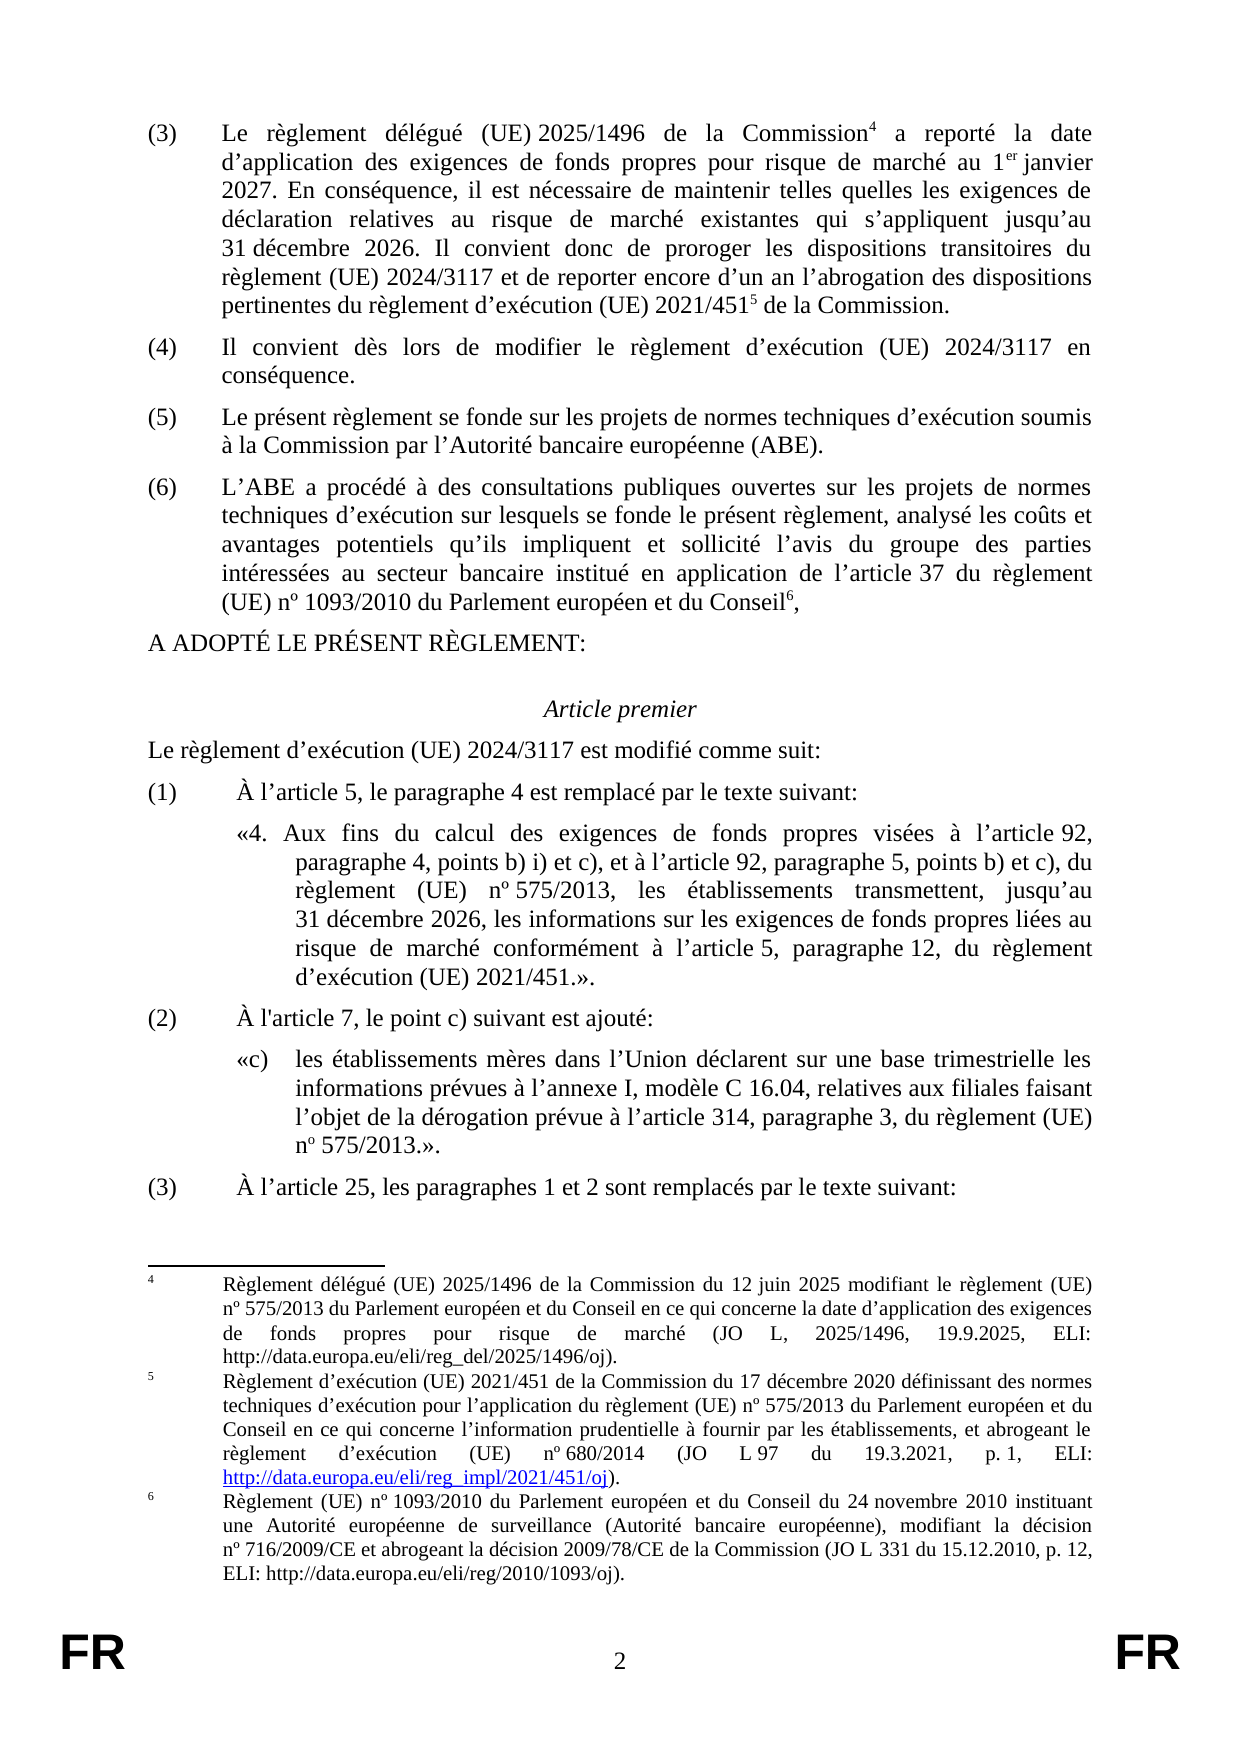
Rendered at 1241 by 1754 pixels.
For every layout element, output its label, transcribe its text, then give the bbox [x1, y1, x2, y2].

text (5) Le présent règlement se fonde sur les projets de normes techniques d’exécution soumis à la Commission par l’Autorité bancaire européenne (ABE). [148, 402, 1093, 459]
text A ADOPTÉ LE PRÉSENT RÈGLEMENT: [148, 628, 1093, 657]
text (6) L’ABE a procédé à des consultations publiques ouvertes sur les projets de normes techniques d’exécution sur lesquels se fonde le présent règlement, analysé les coûts et avantages potentiels qu’ils impliquent et sollicité l’avis du groupe des parties intéressées au secteur bancaire institué en application de l’article 37 du règlement (UE) nº 1093/2010 du Parlement européen et du Conseil, [148, 472, 1093, 616]
text (3) À l’article 25, les paragraphes 1 et 2 sont remplacés par le texte suivant: [148, 1172, 1093, 1201]
text «c) les établissements mères dans l’Union déclarent sur une base trimestrielle les informations prévues à l’annexe I, modèle C 16.04, relatives aux filiales faisant l’objet de la dérogation prévue à l’article 314, paragraphe 3, du règlement (UE) no 575/2013.». [236, 1044, 1093, 1159]
text «4. Aux fins du calcul des exigences de fonds propres visées à l’article 92, paragraphe 4, points b) i) et c), et à l’article 92, paragraphe 5, points b) et c), du règlement (UE) nº 575/2013, les établissements transmettent, jusqu’au 31 décembre 2026, les informations sur les exigences de fonds propres liées au risque de marché conformément à l’article 5, paragraphe 12, du règlement d’exécution (UE) 2021/451.». [236, 818, 1093, 991]
text (1) À l’article 5, le paragraphe 4 est remplacé par le texte suivant: [148, 777, 1093, 806]
text (4) Il convient dès lors de modifier le règlement d’exécution (UE) 2024/3117 en conséquence. [148, 332, 1093, 389]
text (3) Le règlement délégué (UE) 2025/1496 de la Commission a reporté la date d’application des exigences de fonds propres pour risque de marché au 1er janvier 2027. En conséquence, il est nécessaire de maintenir telles quelles les exigences de déclaration relatives au risque de marché existantes qui s’appliquent jusqu’au 31 décembre 2026. Il convient donc de proroger les dispositions transitoires du règlement (UE) 2024/3117 et de reporter encore d’un an l’abrogation des dispositions pertinentes du règlement d’exécution (UE) 2021/451 de la Commission. [148, 118, 1093, 319]
text Article premier [148, 694, 1093, 723]
text (2) À l'article 7, le point c) suivant est ajouté: [148, 1003, 1093, 1032]
text Le règlement d’exécution (UE) 2024/3117 est modifié comme suit: [148, 736, 1093, 764]
